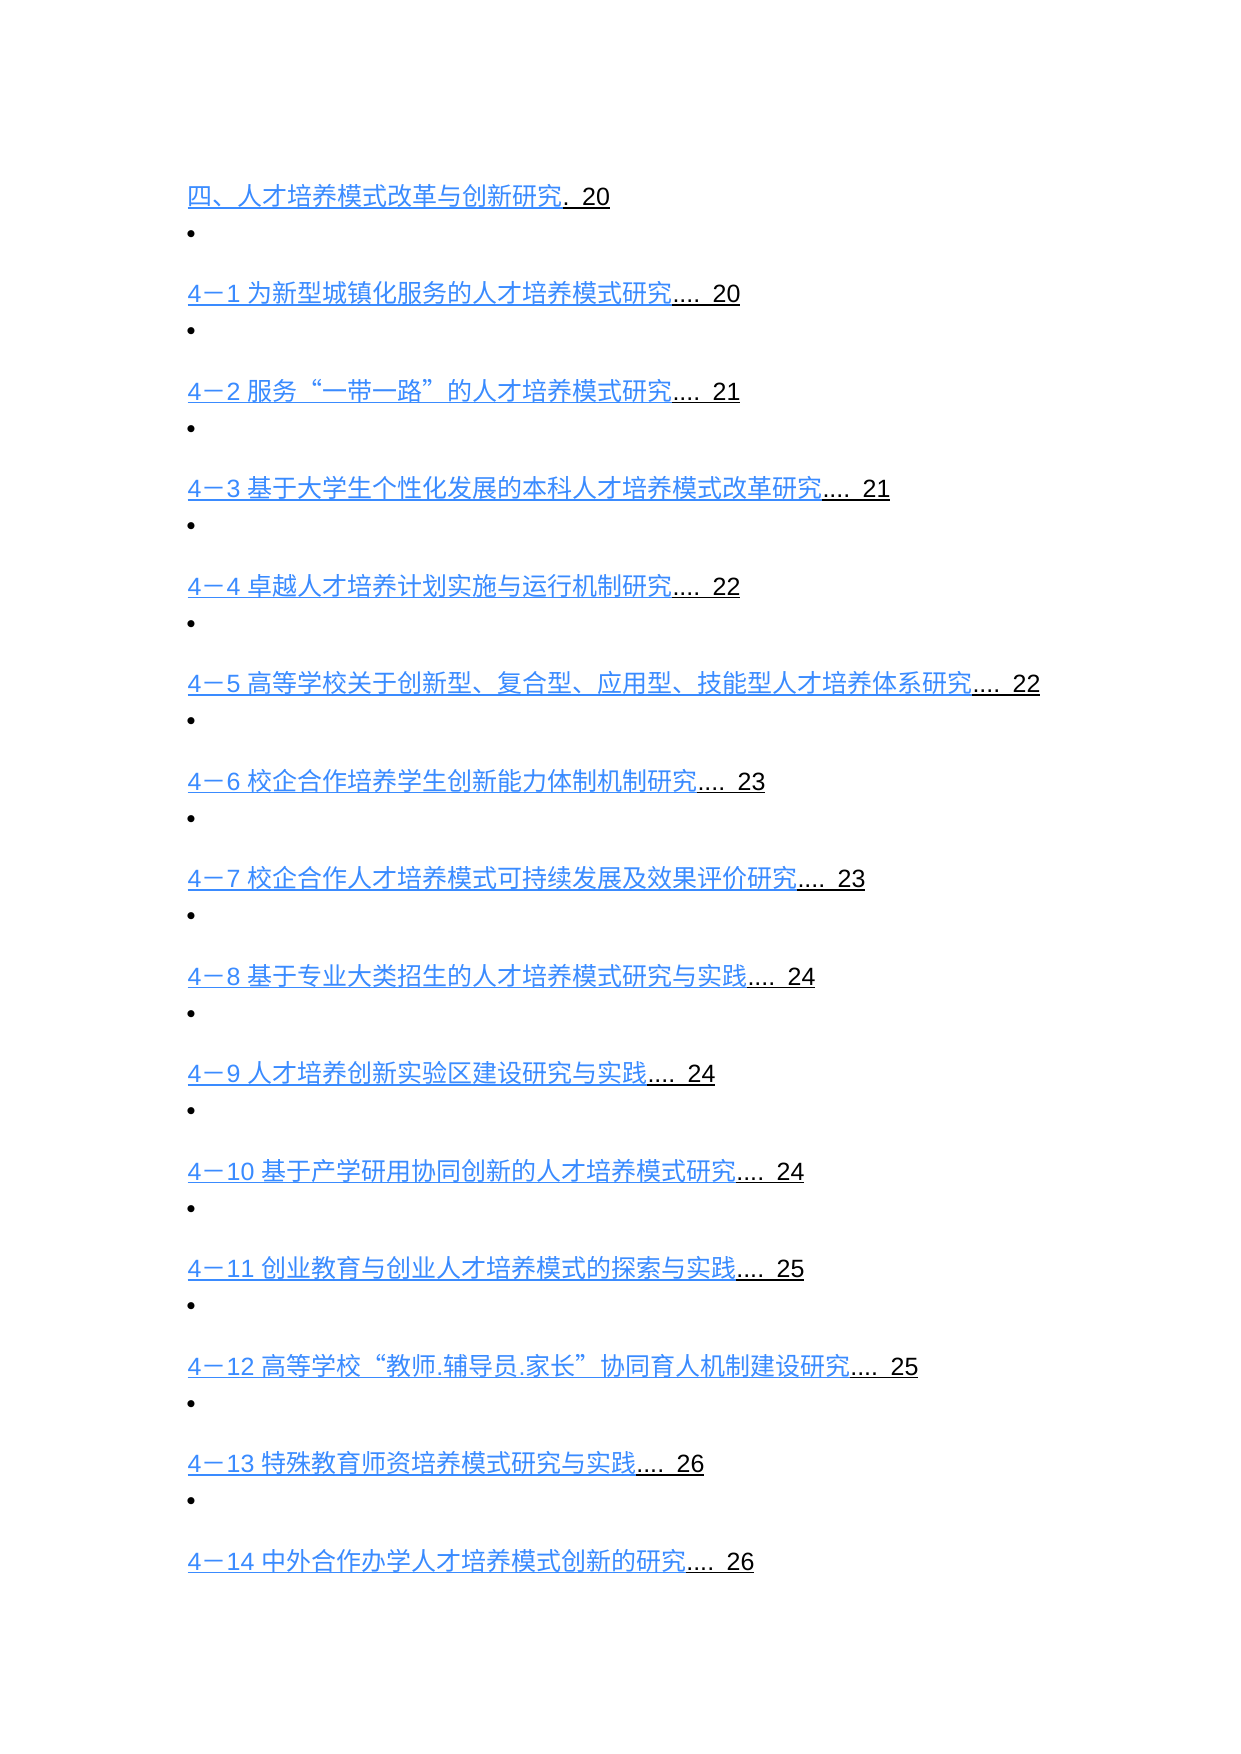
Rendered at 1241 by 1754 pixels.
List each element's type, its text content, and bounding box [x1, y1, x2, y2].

text 4－7 校企合作人才培养模式可持续发展及效果评价研究.... 23 [187, 844, 1053, 909]
text 4－6 校企合作培养学生创新能力体制机制研究.... 23 [187, 747, 1053, 812]
text 四、人才培养模式改革与创新研究. 20 [187, 162, 1053, 227]
text 4－11 创业教育与创业人才培养模式的探索与实践.... 25 [187, 1234, 1053, 1299]
text 4－8 基于专业大类招生的人才培养模式研究与实践.... 24 [187, 942, 1053, 1007]
text 4－3 基于大学生个性化发展的本科人才培养模式改革研究.... 21 [187, 454, 1053, 519]
text 4－9 人才培养创新实验区建设研究与实践.... 24 [187, 1039, 1053, 1104]
text 4－10 基于产学研用协同创新的人才培养模式研究.... 24 [187, 1137, 1053, 1202]
text 4－13 特殊教育师资培养模式研究与实践.... 26 [187, 1429, 1053, 1494]
text 4－12 高等学校“教师.辅导员.家长”协同育人机制建设研究.... 25 [187, 1332, 1053, 1397]
text 4－5 高等学校关于创新型、复合型、应用型、技能型人才培养体系研究.... 22 [187, 649, 1053, 714]
text 4－4 卓越人才培养计划实施与运行机制研究.... 22 [187, 552, 1053, 617]
text 4－2 服务“一带一路”的人才培养模式研究.... 21 [187, 357, 1053, 422]
text 4－1 为新型城镇化服务的人才培养模式研究.... 20 [187, 259, 1053, 324]
text 4－14 中外合作办学人才培养模式创新的研究.... 26 [187, 1527, 1053, 1592]
